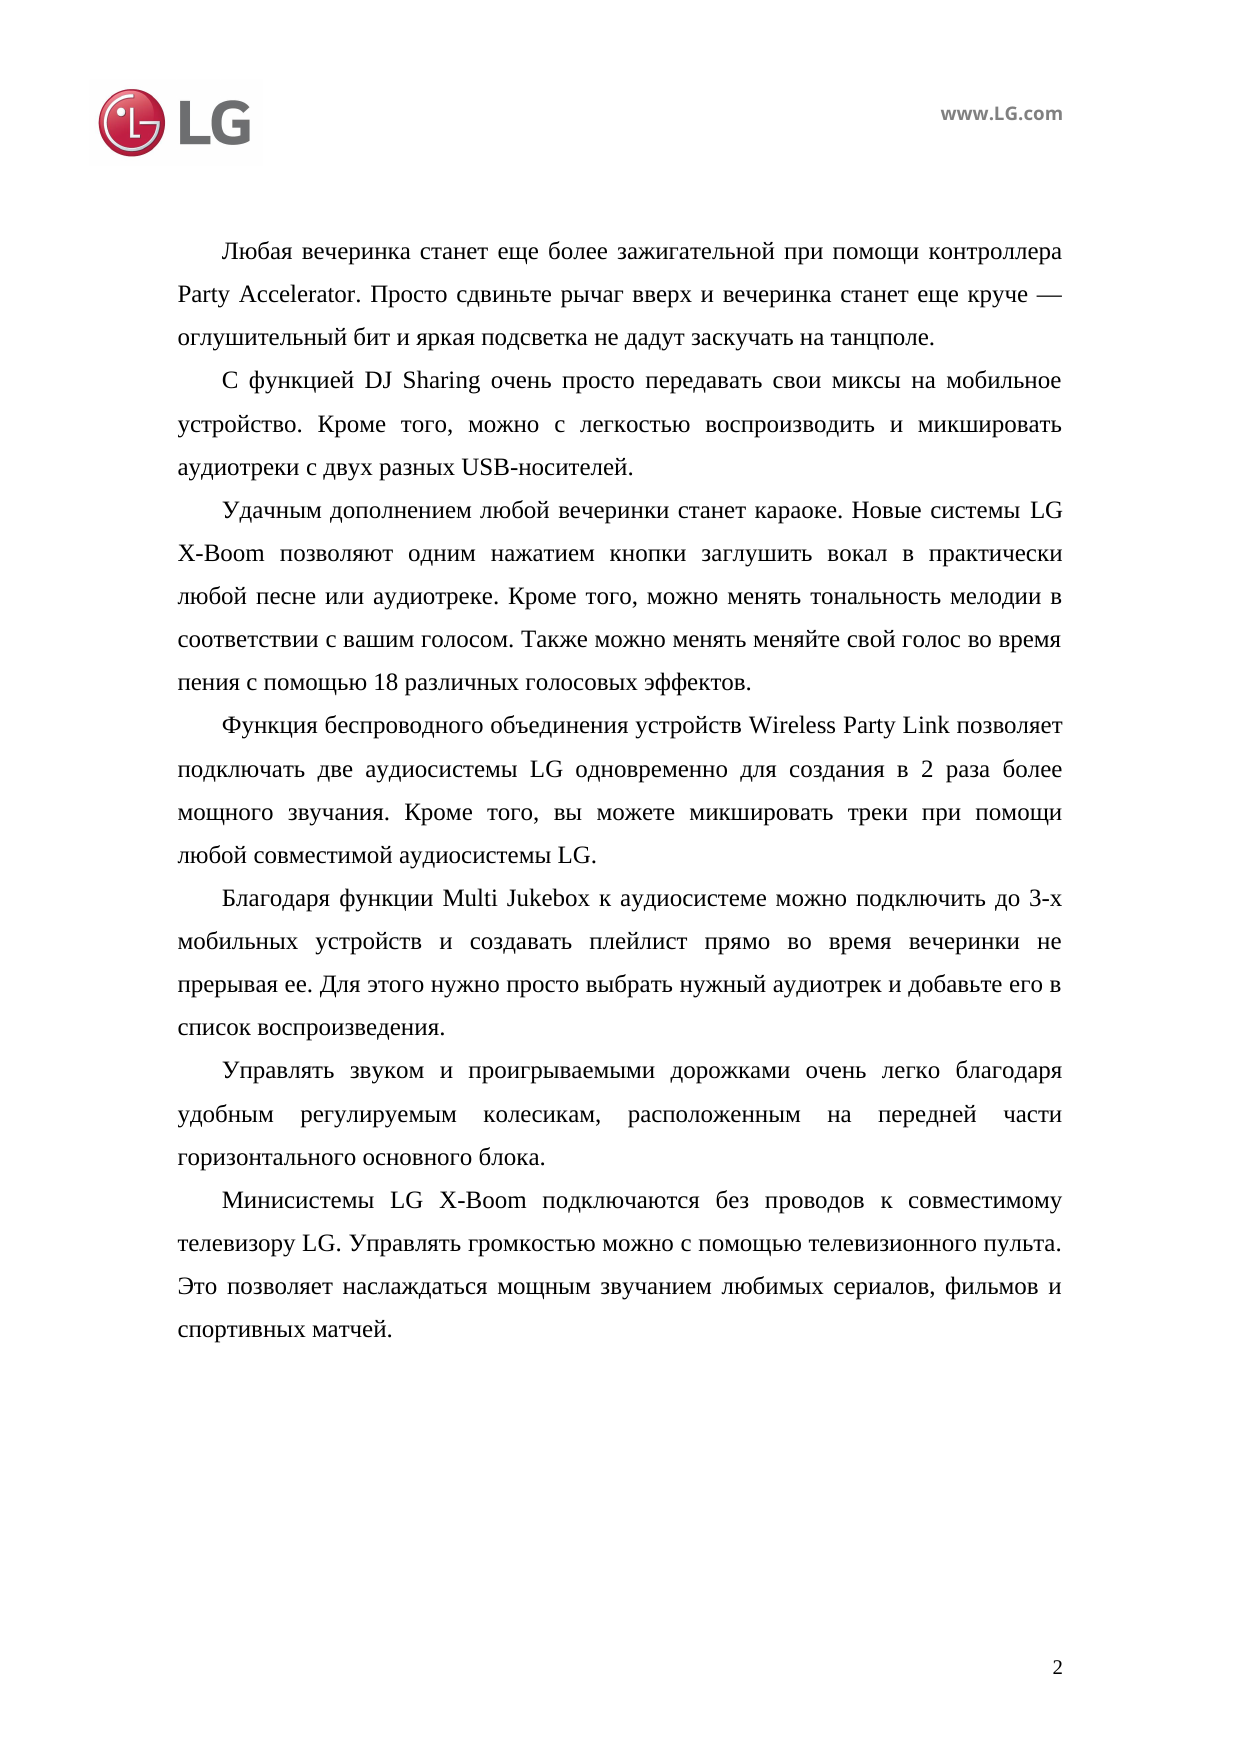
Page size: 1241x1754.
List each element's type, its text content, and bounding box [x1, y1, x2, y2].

text Благодаря функции Multi Jukebox к аудиосистеме можно подключить до 3-х мобильных устройств и создавать плейлист прямо во время вечеринки не прерывая ее. Для этого нужно просто выбрать нужный аудиотрек и добавьте его в список воспроизведения. [177, 883, 1063, 1041]
text Любая вечеринка станет еще более зажигательной при помощи контроллера Party Accelerator. Просто сдвиньте рычаг вверх и вечеринка станет еще круче — оглушительный бит и яркая подсветка не дадут заскучать на танцполе. [177, 236, 1063, 351]
text Удачным дополнением любой вечеринки станет караоке. Новые системы LG X-Boom позволяют одним нажатием кнопки заглушить вокал в практически любой песне или аудиотреке. Кроме того, можно менять тональность мелодии в соответствии с вашим голосом. Также можно менять меняйте свой голос во время пения с помощью 18 различных голосовых эффектов. [177, 495, 1063, 696]
text С функцией DJ Sharing очень просто передавать свои миксы на мобильное устройство. Кроме того, можно с легкостью воспроизводить и микшировать аудиотреки с двух разных USB-носителей. [177, 366, 1063, 481]
text Функция беспроводного объединения устройств Wireless Party Link позволяет подключать две аудиосистемы LG одновременно для создания в 2 раза более мощного звучания. Кроме того, вы можете микшировать треки при помощи любой совместимой аудиосистемы LG. [177, 711, 1063, 869]
picture [89, 79, 264, 166]
text Управлять звуком и проигрываемыми дорожками очень легко благодаря удобным регулируемым колесикам, расположенным на передней части горизонтального основного блока. [177, 1056, 1063, 1171]
text Минисистемы LG X-Boom подключаются без проводов к совместимому телевизору LG. Управлять громкостью можно с помощью телевизионного пульта. Это позволяет наслаждаться мощным звучанием любимых сериалов, фильмов и спортивных матчей. [177, 1185, 1063, 1343]
